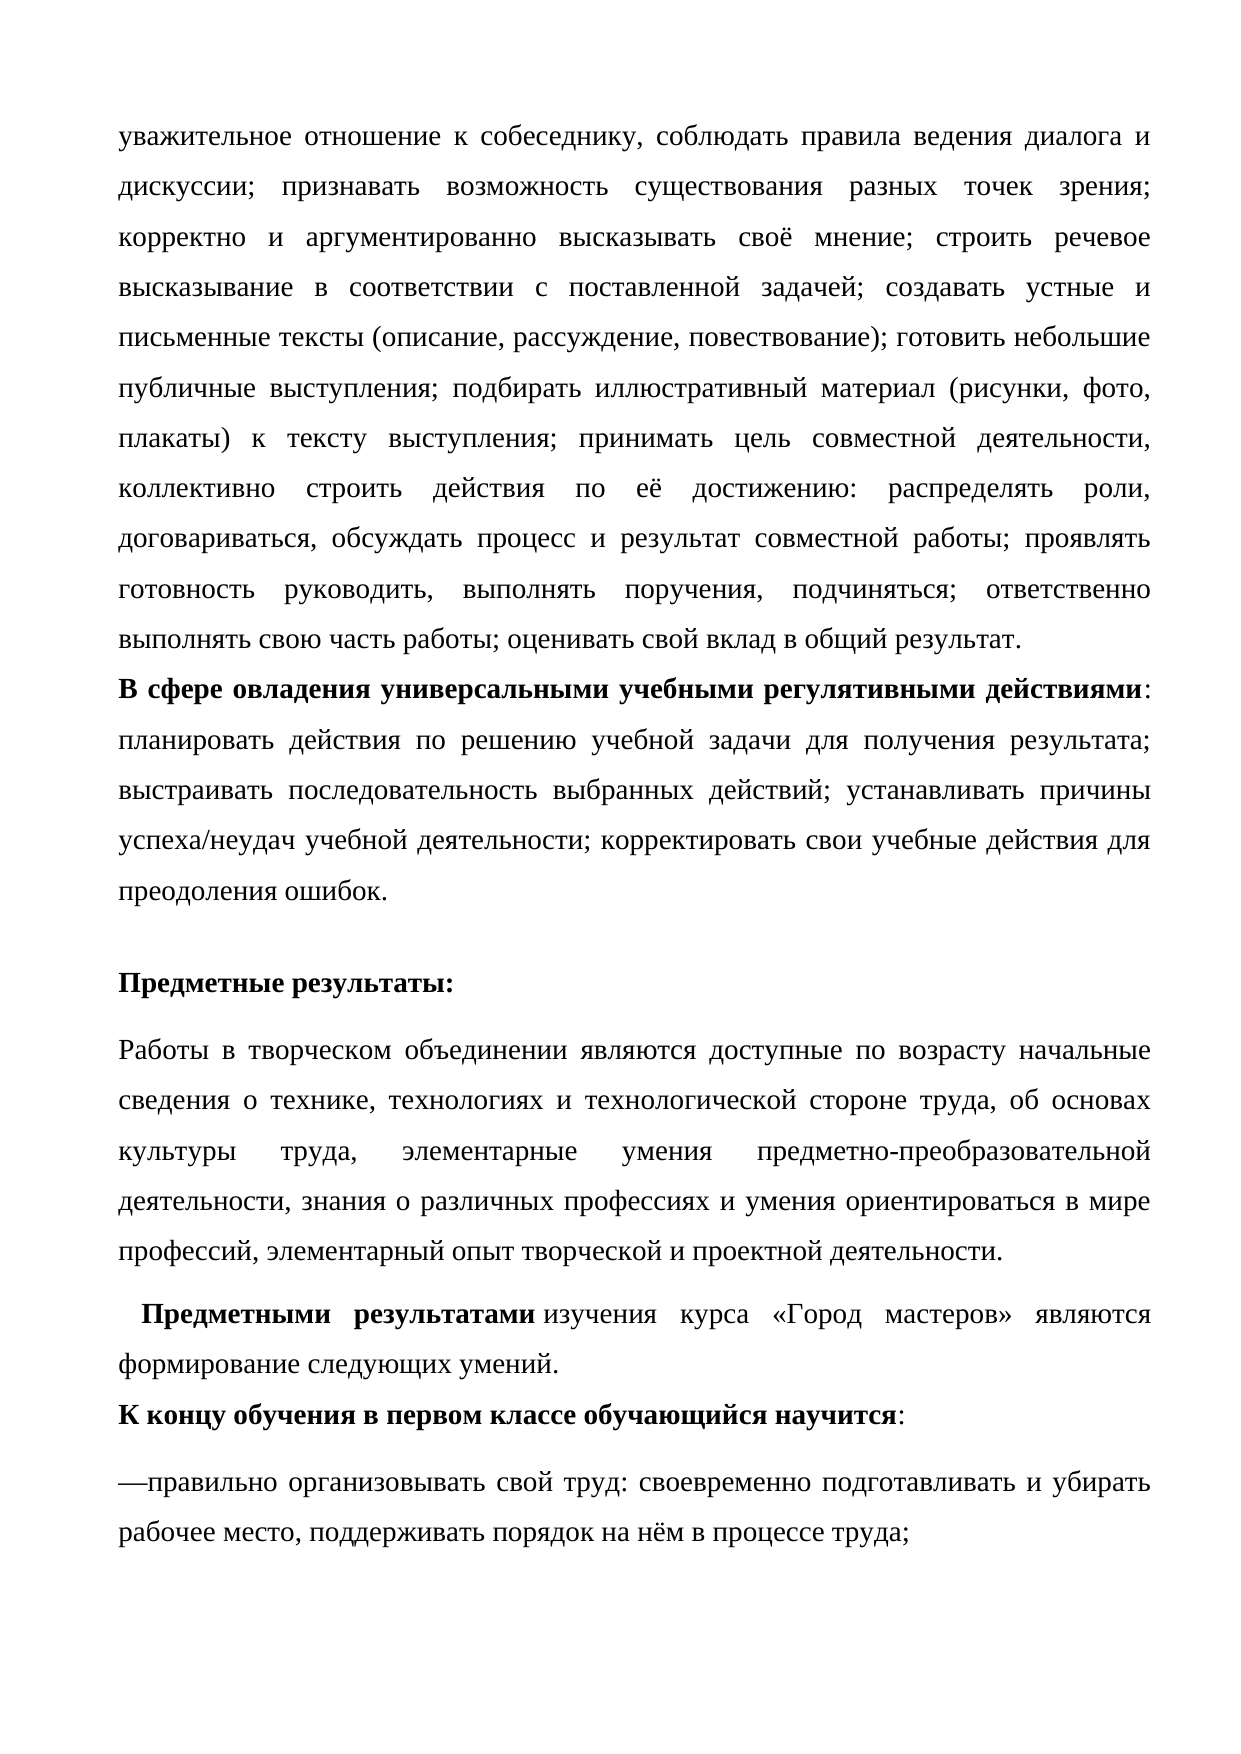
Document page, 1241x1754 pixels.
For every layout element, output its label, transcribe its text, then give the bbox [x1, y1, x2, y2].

text —правильно организовывать свой труд: своевременно подготавливать и убирать рабочее место, поддерживать порядок на нём в процессе труда; [118, 1464, 1152, 1548]
text Предметными результатами изучения курса «Город мастеров» являются формирование следующих умений. [118, 1296, 1152, 1380]
text К концу обучения в первом классе обучающийся научится: [118, 1397, 1152, 1430]
text Работы в творческом объединении являются доступные по возрасту начальные сведения о технике, технологиях и технологической стороне труда, об основах культуры труда, элементарные умения предметно-преобразовательной деятельности, знания о различных профессиях и умения ориентироваться в мире профессий, элементарный опыт творческой и проектной деятельности. [118, 1032, 1152, 1267]
text Предметные результаты: [118, 965, 1152, 999]
text В сфере овладения универсальными учебными регулятивными действиями: планировать действия по решению учебной задачи для получения результата; выстраивать последовательность выбранных действий; устанавливать причины успеха/неудач учебной деятельности; корректировать свои учебные действия для преодоления ошибок. [118, 672, 1152, 906]
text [118, 118, 1152, 655]
